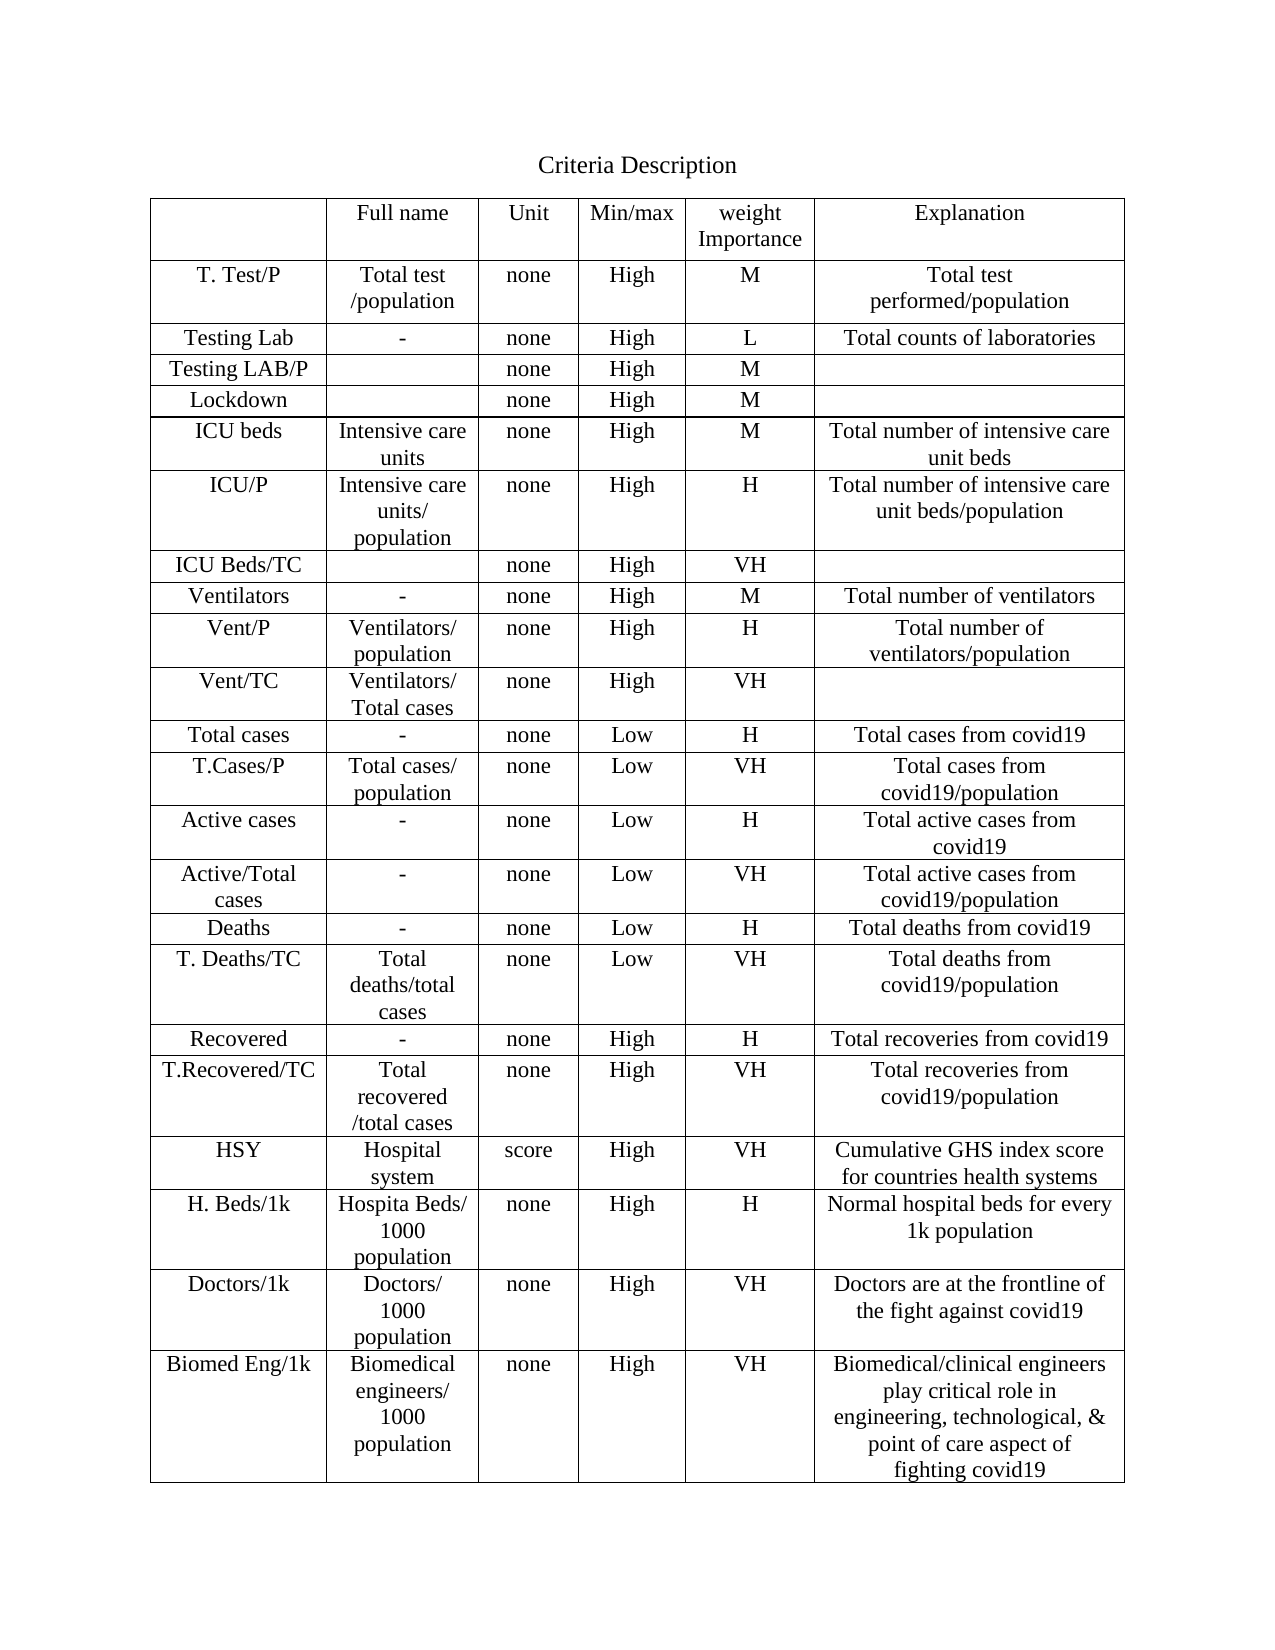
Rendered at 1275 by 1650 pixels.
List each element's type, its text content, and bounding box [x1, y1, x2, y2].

table_cell none [479, 261, 578, 323]
table_cell Deaths [151, 914, 326, 944]
table_cell score [479, 1137, 578, 1189]
table_cell Ventilators/ population [327, 614, 478, 667]
table_cell VH [686, 1137, 814, 1189]
table_cell Low [579, 914, 685, 944]
table_cell Biomed Eng/1k [151, 1351, 326, 1482]
table_cell - [327, 860, 478, 913]
table_cell Total deaths from covid19/population [815, 945, 1124, 1024]
table_cell High [579, 324, 685, 354]
table_cell [815, 668, 1124, 720]
table_cell none [479, 551, 578, 582]
table_header [151, 199, 326, 260]
table_cell High [579, 1137, 685, 1189]
table_cell none [479, 914, 578, 944]
table_cell Low [579, 721, 685, 752]
table_cell Total recoveries from covid19 [815, 1025, 1124, 1055]
table_cell Doctors/1k [151, 1270, 326, 1349]
table_cell High [579, 551, 685, 582]
table_cell Hospital system [327, 1137, 478, 1189]
table_cell [815, 355, 1124, 385]
table_cell T.Recovered/TC [151, 1056, 326, 1136]
table_cell VH [686, 1056, 814, 1136]
table_cell none [479, 418, 578, 470]
table_cell Total active cases from covid19/population [815, 860, 1124, 913]
table_header Unit [479, 199, 578, 260]
table_cell Testing Lab [151, 324, 326, 354]
table_cell Active/Total cases [151, 860, 326, 913]
table_cell M [686, 583, 814, 613]
table_cell VH [686, 1351, 814, 1482]
table_cell H [686, 914, 814, 944]
table_cell H [686, 806, 814, 859]
table_cell none [479, 614, 578, 667]
table_header weight Importance [686, 199, 814, 260]
table_cell VH [686, 945, 814, 1024]
table_cell - [327, 324, 478, 354]
table_cell H [686, 471, 814, 550]
table_cell Total cases from covid19/population [815, 753, 1124, 805]
table_cell none [479, 1025, 578, 1055]
table_cell M [686, 261, 814, 323]
table_cell none [479, 471, 578, 550]
table_cell none [479, 806, 578, 859]
table_cell VH [686, 668, 814, 720]
table_cell Total number of intensive care unit beds [815, 418, 1124, 470]
table_cell [327, 386, 478, 416]
table_cell H. Beds/1k [151, 1190, 326, 1269]
table_cell H [686, 721, 814, 752]
table_cell VH [686, 860, 814, 913]
table_cell Total test /population [327, 261, 478, 323]
table_cell - [327, 914, 478, 944]
table_cell - [327, 721, 478, 752]
table_cell Total counts of laboratories [815, 324, 1124, 354]
table_cell Intensive care units [327, 418, 478, 470]
table_cell [815, 551, 1124, 582]
table_cell - [327, 1025, 478, 1055]
table_cell Hospita Beds/ 1000 population [327, 1190, 478, 1269]
table_cell High [579, 614, 685, 667]
table_cell High [579, 583, 685, 613]
table_cell T. Test/P [151, 261, 326, 323]
table_cell none [479, 324, 578, 354]
table_cell none [479, 1056, 578, 1136]
table_cell Low [579, 753, 685, 805]
table_cell Vent/TC [151, 668, 326, 720]
table_cell Lockdown [151, 386, 326, 416]
table_cell Total cases [151, 721, 326, 752]
table_cell M [686, 355, 814, 385]
table_cell Recovered [151, 1025, 326, 1055]
table_cell none [479, 860, 578, 913]
table_cell HSY [151, 1137, 326, 1189]
table_cell ICU Beds/TC [151, 551, 326, 582]
table_cell High [579, 1190, 685, 1269]
table_cell [327, 355, 478, 385]
table_cell Total active cases from covid19 [815, 806, 1124, 859]
table_cell Low [579, 945, 685, 1024]
table_cell Cumulative GHS index score for countries health systems [815, 1137, 1124, 1189]
table_cell Total deaths from covid19 [815, 914, 1124, 944]
table_cell - [327, 583, 478, 613]
table_cell H [686, 614, 814, 667]
table_cell High [579, 1270, 685, 1349]
table_cell M [686, 418, 814, 470]
table_cell Low [579, 806, 685, 859]
table_cell Vent/P [151, 614, 326, 667]
table_header Full name [327, 199, 478, 260]
table_cell High [579, 355, 685, 385]
table_cell Total recovered /total cases [327, 1056, 478, 1136]
table_cell none [479, 668, 578, 720]
table_cell Doctors/ 1000 population [327, 1270, 478, 1349]
table_cell Ventilators/ Total cases [327, 668, 478, 720]
table_cell none [479, 1351, 578, 1482]
table_cell none [479, 1270, 578, 1349]
table_cell none [479, 721, 578, 752]
table_cell T.Cases/P [151, 753, 326, 805]
table_cell VH [686, 551, 814, 582]
table_cell High [579, 418, 685, 470]
table_cell [815, 386, 1124, 416]
table_cell Active cases [151, 806, 326, 859]
table_cell Total number of intensive care unit beds/population [815, 471, 1124, 550]
table_cell Normal hospital beds for every 1k population [815, 1190, 1124, 1269]
table_cell High [579, 261, 685, 323]
table_cell High [579, 668, 685, 720]
table_cell High [579, 386, 685, 416]
table_cell Total recoveries from covid19/population [815, 1056, 1124, 1136]
table_cell VH [686, 753, 814, 805]
table_cell ICU beds [151, 418, 326, 470]
table_cell High [579, 1025, 685, 1055]
table_cell Ventilators [151, 583, 326, 613]
table_cell High [579, 471, 685, 550]
table_cell VH [686, 1270, 814, 1349]
table_cell High [579, 1351, 685, 1482]
table_cell Total cases from covid19 [815, 721, 1124, 752]
table_cell Low [579, 860, 685, 913]
table_cell - [327, 806, 478, 859]
table_cell none [479, 1190, 578, 1269]
table_cell Testing LAB/P [151, 355, 326, 385]
table_cell Doctors are at the frontline of the fight against covid19 [815, 1270, 1124, 1349]
table_cell Intensive care units/ population [327, 471, 478, 550]
table_cell H [686, 1190, 814, 1269]
table_cell Total deaths/total cases [327, 945, 478, 1024]
table_cell none [479, 583, 578, 613]
table_cell [327, 551, 478, 582]
table_cell Biomedical/clinical engineers play critical role in engineering, technological, & point of care aspect of fighting covid19 [815, 1351, 1124, 1482]
table_cell ICU/P [151, 471, 326, 550]
table_header Explanation [815, 199, 1124, 260]
table_cell T. Deaths/TC [151, 945, 326, 1024]
table_cell none [479, 945, 578, 1024]
table_header Min/max [579, 199, 685, 260]
table_cell H [686, 1025, 814, 1055]
table_cell Total cases/ population [327, 753, 478, 805]
table_cell none [479, 386, 578, 416]
table_cell High [579, 1056, 685, 1136]
table_cell Total test performed/population [815, 261, 1124, 323]
table_cell Total number of ventilators [815, 583, 1124, 613]
table_cell Total number of ventilators/population [815, 614, 1124, 667]
table_cell none [479, 355, 578, 385]
table_cell L [686, 324, 814, 354]
table_cell none [479, 753, 578, 805]
table_cell Biomedical engineers/ 1000 population [327, 1351, 478, 1482]
text Criteria Description [150, 150, 1125, 179]
table_cell M [686, 386, 814, 416]
